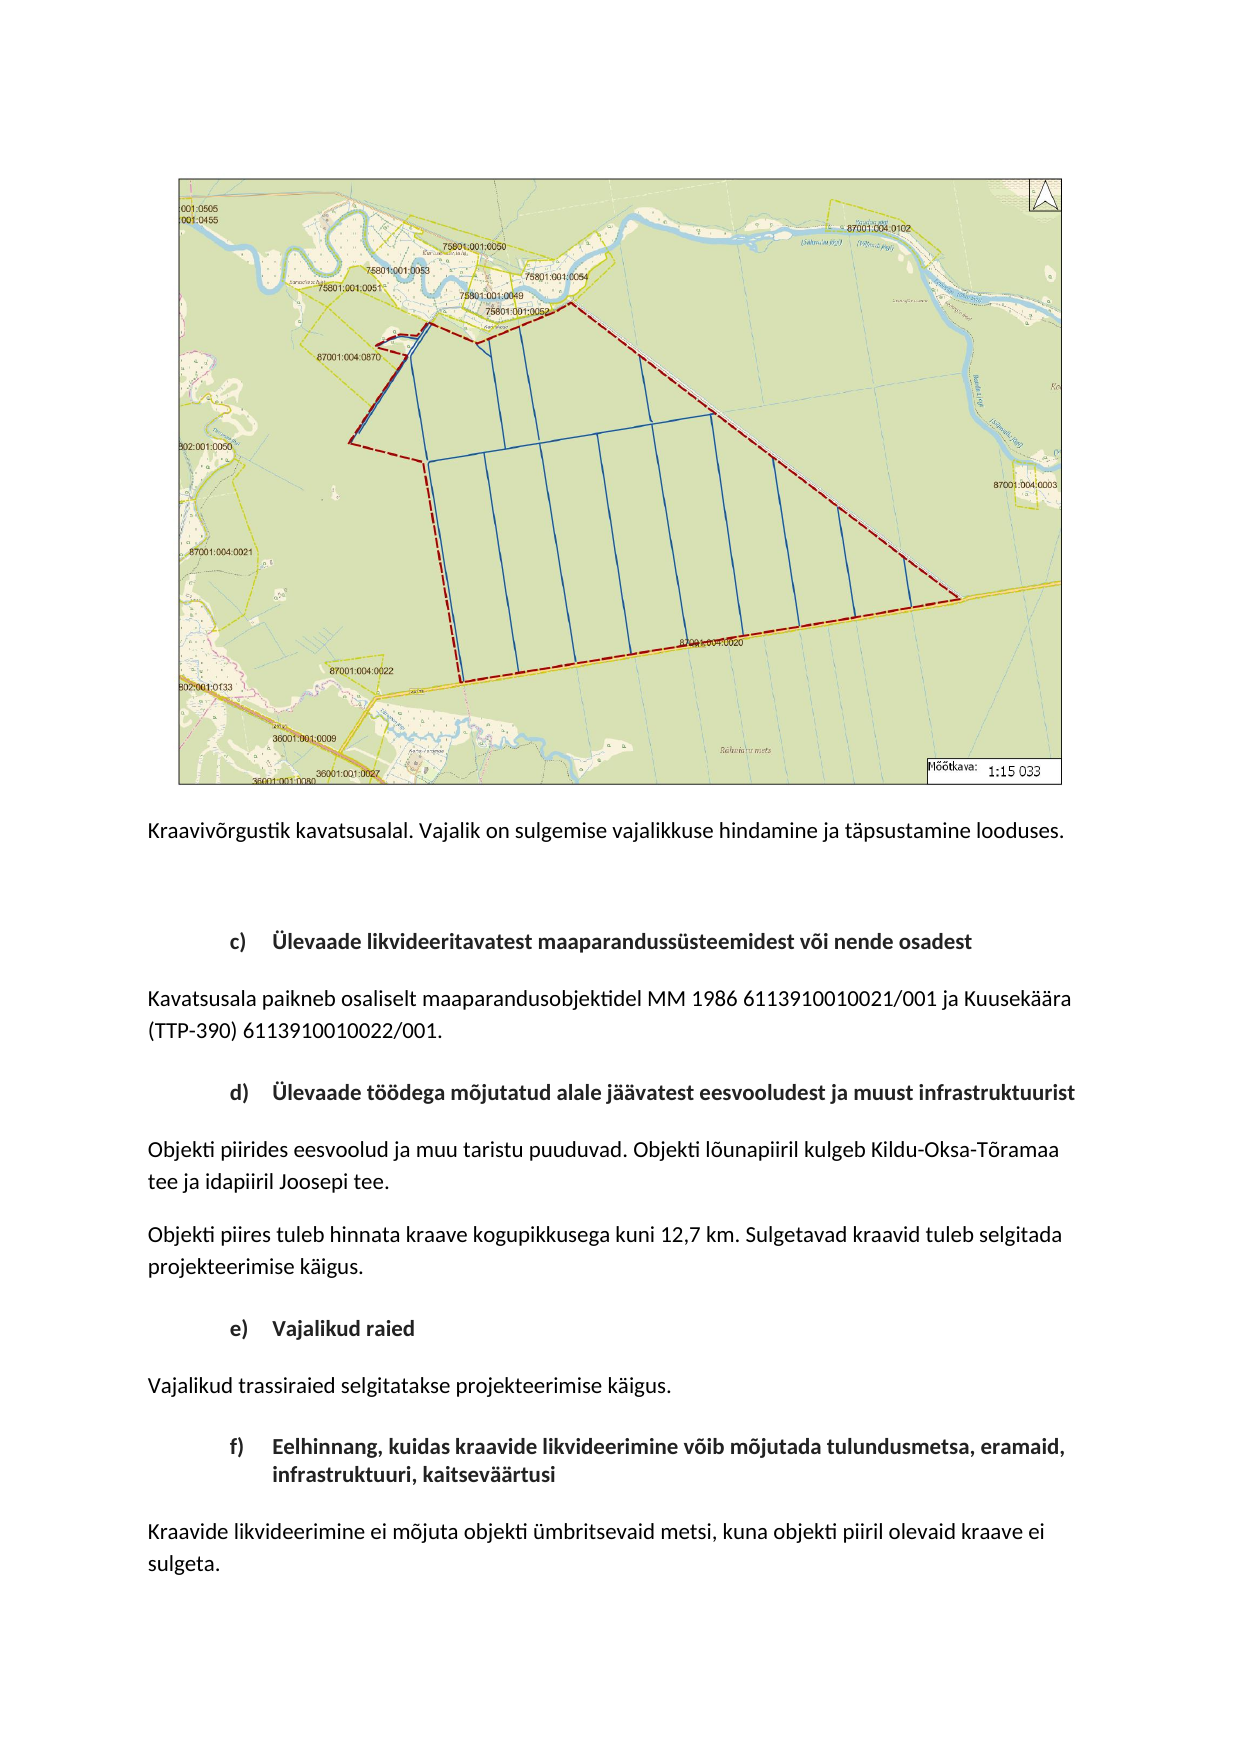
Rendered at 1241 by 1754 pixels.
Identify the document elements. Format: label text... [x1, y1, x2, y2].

text Kavatsusala paikneb osaliselt maaparandusobjektidel MM 1986 6113910010021/001 ja Kuusekäära (TTP-390) 6113910010022/001. [148, 984, 1093, 1044]
text Kraavide likvideerimine ei mõjuta objekti ümbritsevaid metsi, kuna objekti piiril olevaid kraave ei sulgeta. [148, 1517, 1093, 1578]
list Vajalikud raied [229, 1314, 1093, 1342]
text Objekti piirides eesvoolud ja muu taristu puuduvad. Objekti lõunapiiril kulgeb Kildu-Oksa-Tõramaa tee ja idapiiril Joosepi tee. [148, 1135, 1093, 1195]
text Objekti piires tuleb hinnata kraave kogupikkusega kuni 12,7 km. Sulgetavad kraavid tuleb selgitada projekteerimise käigus. [148, 1220, 1093, 1280]
list Ülevaade töödega mõjutatud alale jäävatest eesvooludest ja muust infrastruktuurist [229, 1078, 1093, 1106]
list Eelhinnang, kuidas kraavide likvideerimine võib mõjutada tulundusmetsa, eramaid, infrastruktuuri, kaitseväärtusi [229, 1432, 1093, 1488]
text Vajalikud trassiraied selgitatakse projekteerimise käigus. [148, 1371, 1093, 1399]
picture [147, 147, 1093, 816]
text Kraavivõrgustik kavatsusalal. Vajalik on sulgemise vajalikkuse hindamine ja täpsustamine looduses. [148, 816, 1093, 844]
list Ülevaade likvideeritavatest maaparandussüsteemidest või nende osadest [229, 927, 1093, 955]
